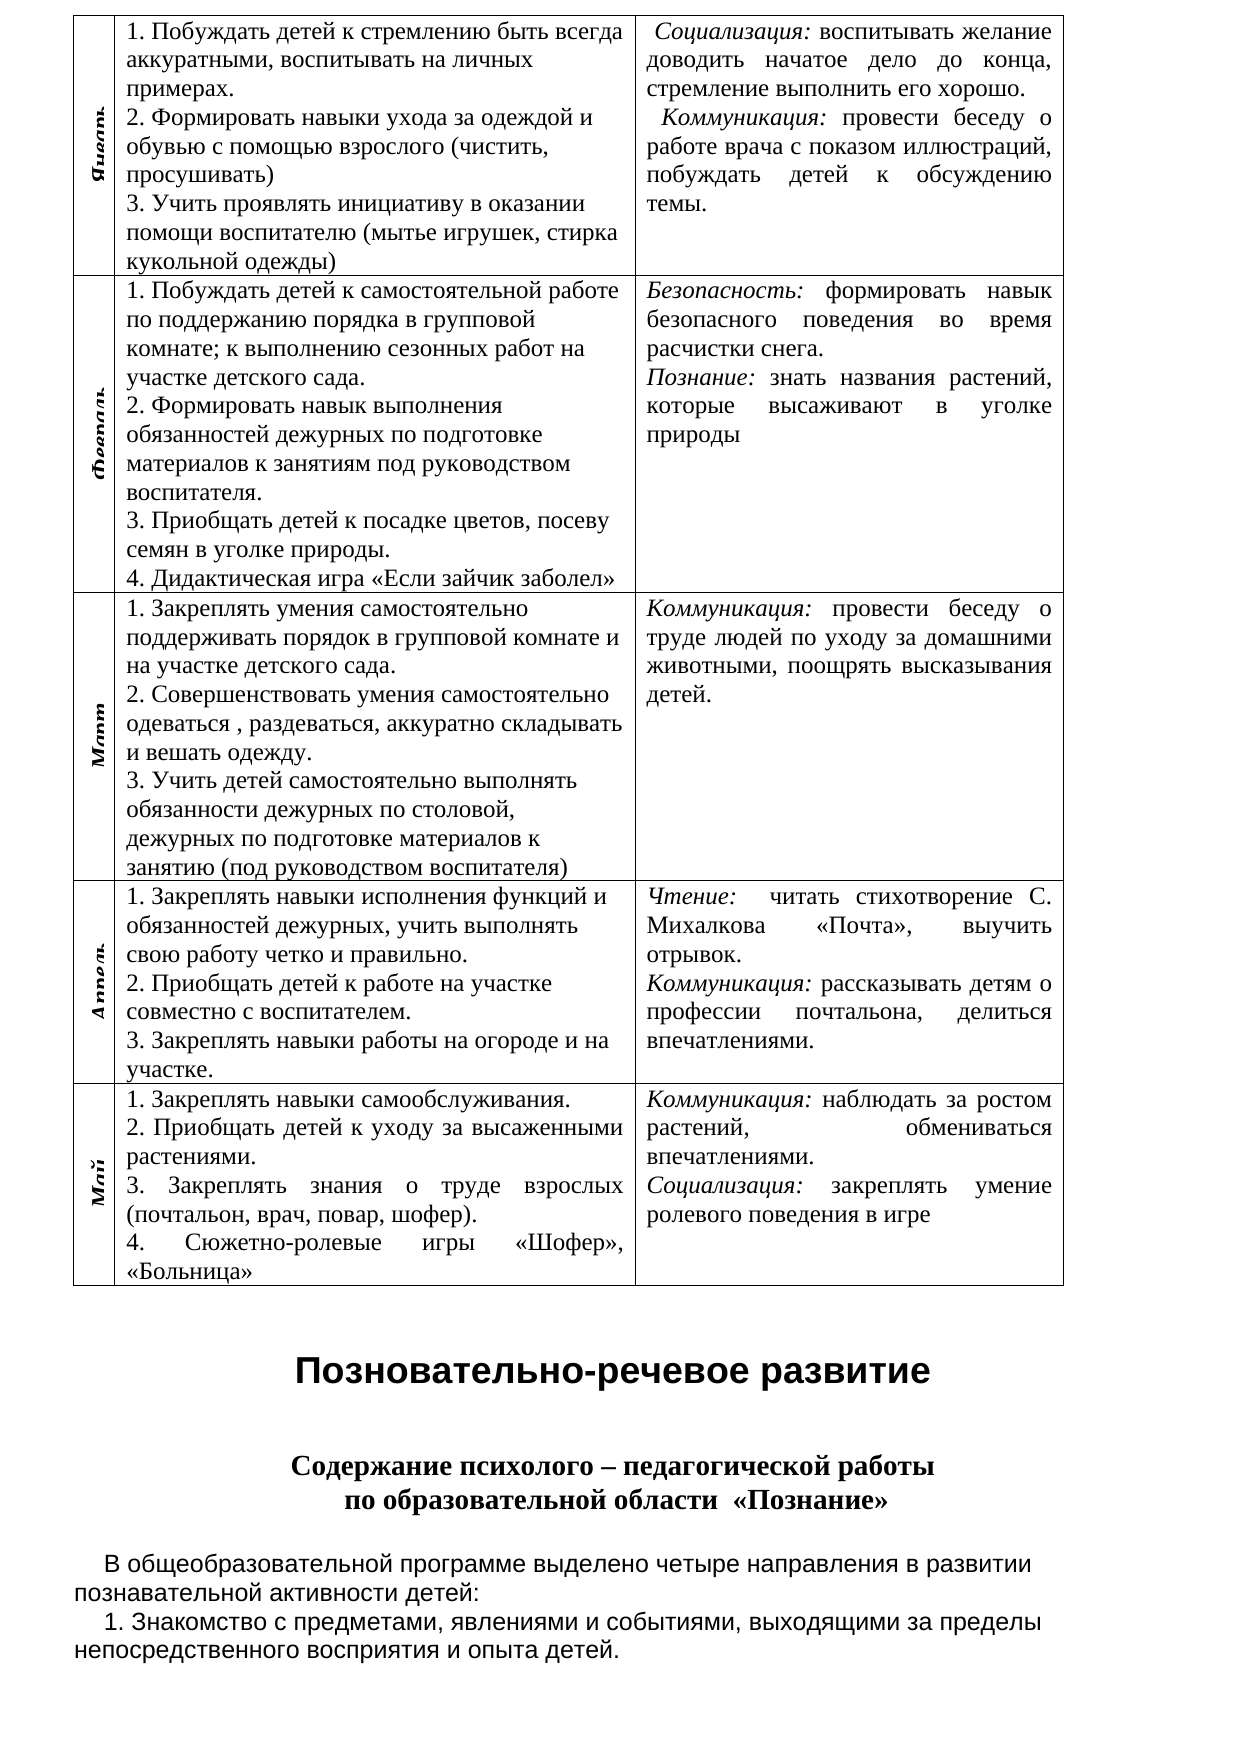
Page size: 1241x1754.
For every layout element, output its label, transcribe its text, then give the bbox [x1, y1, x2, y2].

table_cell Апрель [74, 881, 114, 1083]
table_cell Чтение: читать стихотворение С. Михалкова «Почта», выучить отрывок. Коммуникация: рассказывать детям о профессии почтальона, делиться впечатлениями. [636, 881, 1063, 1083]
text Позновательно-речевое развитие [74, 1348, 1152, 1391]
table_cell 1. Закреплять навыки самообслуживания. 2. Приобщать детей к уходу за высаженными растениями. 3. Закреплять знания о труде взрослых (почтальон, врач, повар, шофер). 4. Сюжетно-ролевые игры «Шофер», «Больница» [115, 1084, 635, 1285]
text по образовательной области «Познание» [74, 1482, 1152, 1516]
table_cell Март [74, 593, 114, 880]
text Содержание психолого – педагогической работы [74, 1448, 1152, 1482]
table_cell Май [74, 1084, 114, 1285]
table_cell Безопасность: формировать навык безопасного поведения во время расчистки снега. Познание: знать названия растений, которые высаживают в уголке природы [636, 276, 1063, 592]
table_cell 1. Побуждать детей к стремлению быть всегда аккуратными, воспитывать на личных примерах. 2. Формировать навыки ухода за одеждой и обувью с помощью взрослого (чистить, просушивать) 3. Учить проявлять инициативу в оказании помощи воспитателю (мытье игрушек, стирка кукольной одежды) [115, 16, 635, 274]
table_cell Социализация: воспитывать желание доводить начатое дело до конца, стремление выполнить его хорошо. Коммуникация: провести беседу о работе врача с показом иллюстраций, побуждать детей к обсуждению темы. [636, 16, 1063, 274]
table_cell 1. Закреплять умения самостоятельно поддерживать порядок в групповой комнате и на участке детского сада. 2. Совершенствовать умения самостоятельно одеваться , раздеваться, аккуратно складывать и вешать одежду. 3. Учить детей самостоятельно выполнять обязанности дежурных по столовой, дежурных по подготовке материалов к занятию (под руководством воспитателя) [115, 593, 635, 880]
table_cell 1. Побуждать детей к самостоятельной работе по поддержанию порядка в групповой комнате; к выполнению сезонных работ на участке детского сада. 2. Формировать навык выполнения обязанностей дежурных по подготовке материалов к занятиям под руководством воспитателя. 3. Приобщать детей к посадке цветов, посеву семян в уголке природы. 4. Дидактическая игра «Если зайчик заболел» [115, 276, 635, 592]
table_cell 1. Закреплять навыки исполнения функций и обязанностей дежурных, учить выполнять свою работу четко и правильно. 2. Приобщать детей к работе на участке совместно с воспитателем. 3. Закреплять навыки работы на огороде и на участке. [115, 881, 635, 1083]
table_cell Коммуникация: наблюдать за ростом растений, обмениваться впечатлениями. Социализация: закреплять умение ролевого поведения в игре [636, 1084, 1063, 1285]
table_cell Февраль [74, 276, 114, 592]
text В общеобразовательной программе выделено четыре направления в развитии познавательной активности детей: [74, 1549, 1152, 1607]
table_cell Январь [74, 16, 114, 274]
text 1. Знакомство с предметами, явлениями и событиями, выходящими за пределы непосредственного восприятия и опыта детей. [74, 1607, 1152, 1664]
table_cell Коммуникация: провести беседу о труде людей по уходу за домашними животными, поощрять высказывания детей. [636, 593, 1063, 880]
